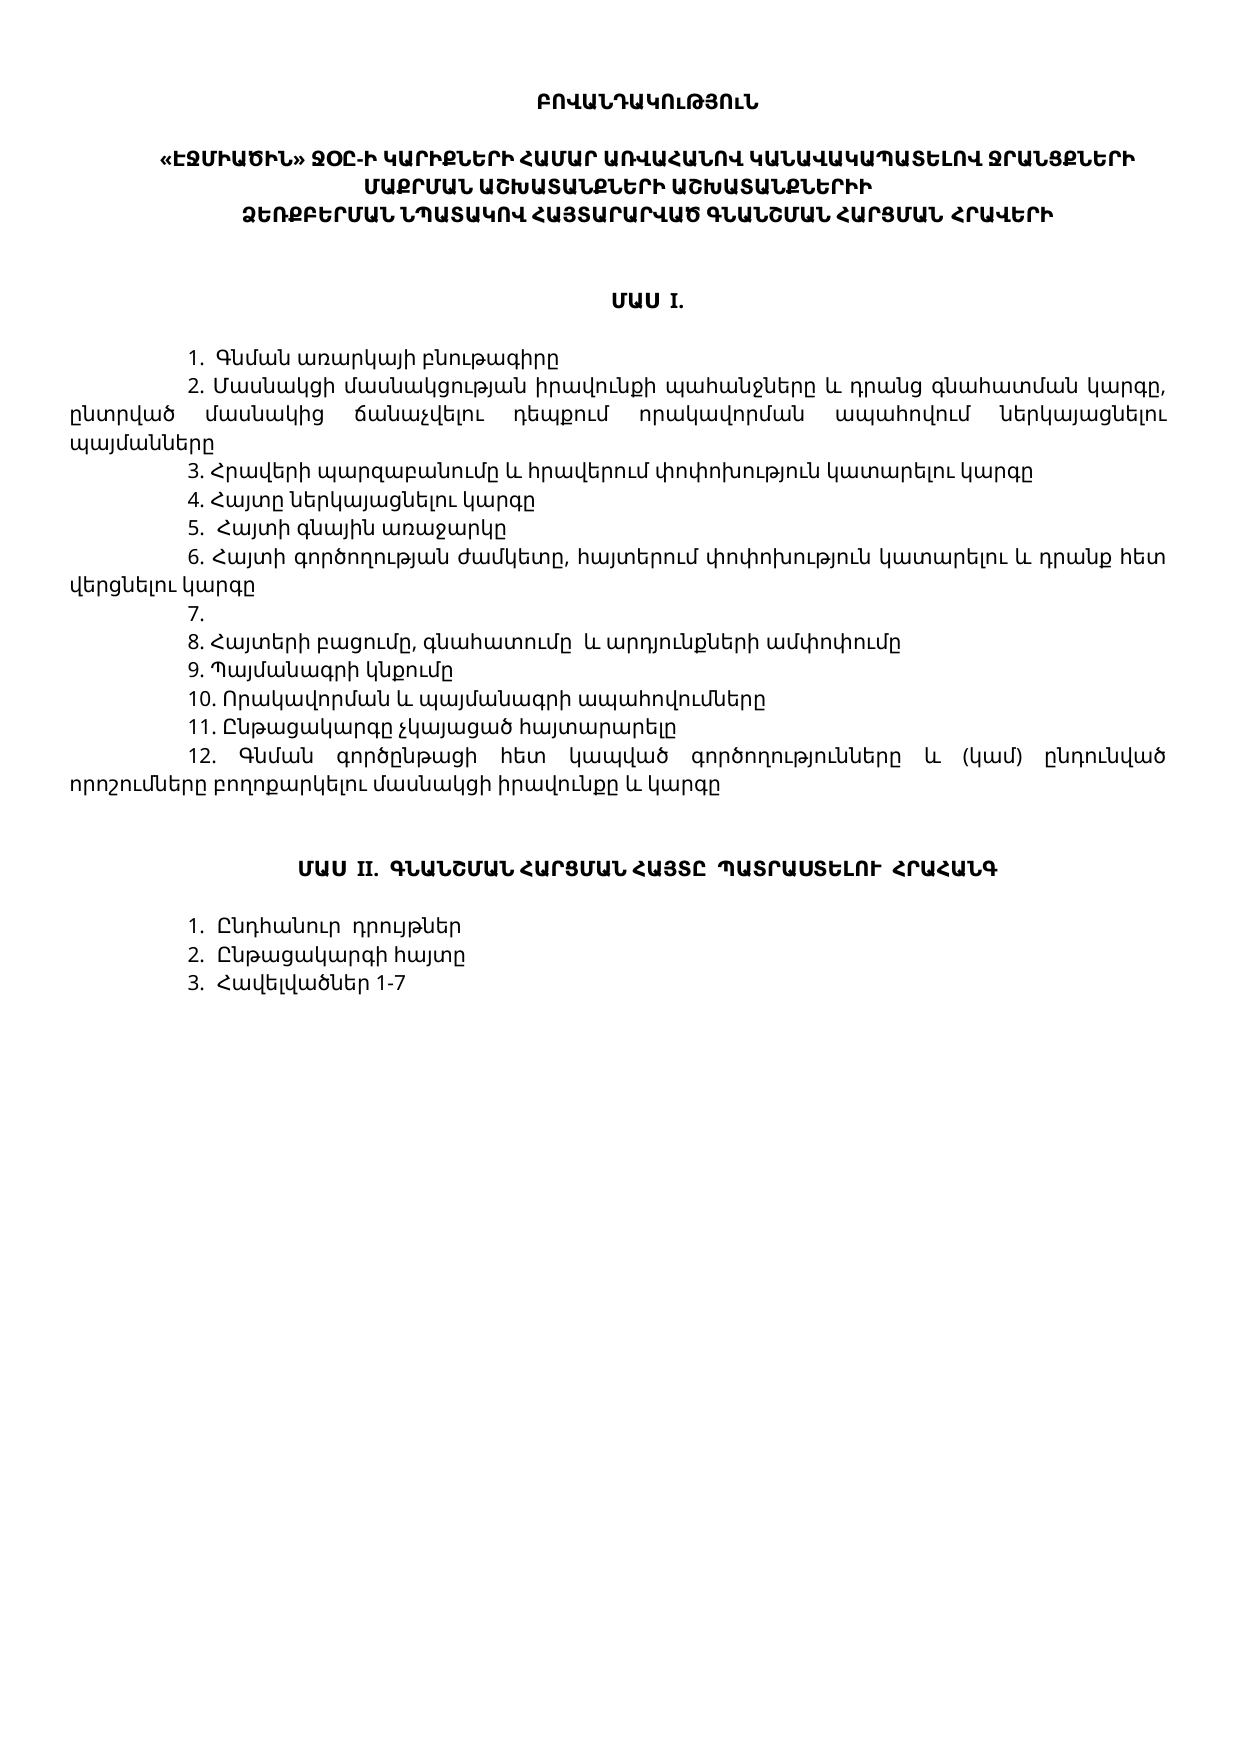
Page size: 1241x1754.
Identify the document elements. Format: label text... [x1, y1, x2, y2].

text 11. Ընթացակարգը չկայացած հայտարարելը [69, 712, 1167, 741]
text 3. Հավելվածներ 1-7 [69, 968, 1167, 997]
text 4. Հայտը ներկայացնելու կարգը [69, 485, 1167, 513]
text 1. Ընդհանուր դրույթներ [69, 911, 1167, 940]
text ԲՈՎԱՆԴԱԿՈւԹՅՈւՆ [69, 87, 1167, 115]
text 1. Գնման առարկայի բնութագիրը [69, 343, 1167, 371]
text 8. Հայտերի բացումը, գնահատումը և արդյունքների ամփոփումը [69, 627, 1167, 656]
text 3. Հրավերի պարզաբանումը և հրավերում փոփոխություն կատարելու կարգը [69, 456, 1167, 485]
text 2. Մասնակցի մասնակցության իրավունքի պահանջները և դրանց գնահատման կարգը, ընտրված մասնակից ճանաչվելու դեպքում որակավորման ապահովում ներկայացնելու պայմանները [69, 371, 1167, 456]
text 12. Գնման գործընթացի հետ կապված գործողությունները և (կամ) ընդունված որոշումները բողոքարկելու մասնակցի իրավունքը և կարգը [69, 741, 1167, 798]
text 9. Պայմանագրի կնքումը [69, 656, 1167, 684]
text 7. [69, 599, 1167, 627]
text «ԷՋՄԻԱԾԻՆ» ՋՕԸ-Ի ԿԱՐԻՔՆԵՐԻ ՀԱՄԱՐ ԱՌՎԱՀԱՆՈՎ ԿԱՆԱՎԱԿԱՊԱՏԵԼՈՎ ՋՐԱՆՑՔՆԵՐԻ ՄԱՔՐՄԱՆ ԱՇԽԱՏԱՆՔՆԵՐԻ ԱՇԽԱՏԱՆՔՆԵՐԻԻ [69, 144, 1167, 201]
text ՄԱՍ II. ԳՆԱՆՇՄԱՆ ՀԱՐՑՄԱՆ ՀԱՅՏԸ ՊԱՏՐԱՍՏԵԼՈՒ ՀՐԱՀԱՆԳ [69, 854, 1167, 883]
text ՄԱՍ I. [69, 286, 1167, 314]
text 5. Հայտի գնային առաջարկը [69, 513, 1167, 542]
text 2. Ընթացակարգի հայտը [69, 940, 1167, 968]
text ՁԵՌՔԲԵՐՄԱՆ ՆՊԱՏԱԿՈՎ ՀԱՅՏԱՐԱՐՎԱԾ ԳՆԱՆՇՄԱՆ ՀԱՐՑՄԱՆ ՀՐԱՎԵՐԻ [69, 201, 1167, 229]
text 10. Որակավորման և պայմանագրի ապահովումները [69, 684, 1167, 712]
text 6. Հայտի գործողության ժամկետը, հայտերում փոփոխություն կատարելու և դրանք հետ վերցնելու կարգը [69, 542, 1167, 599]
